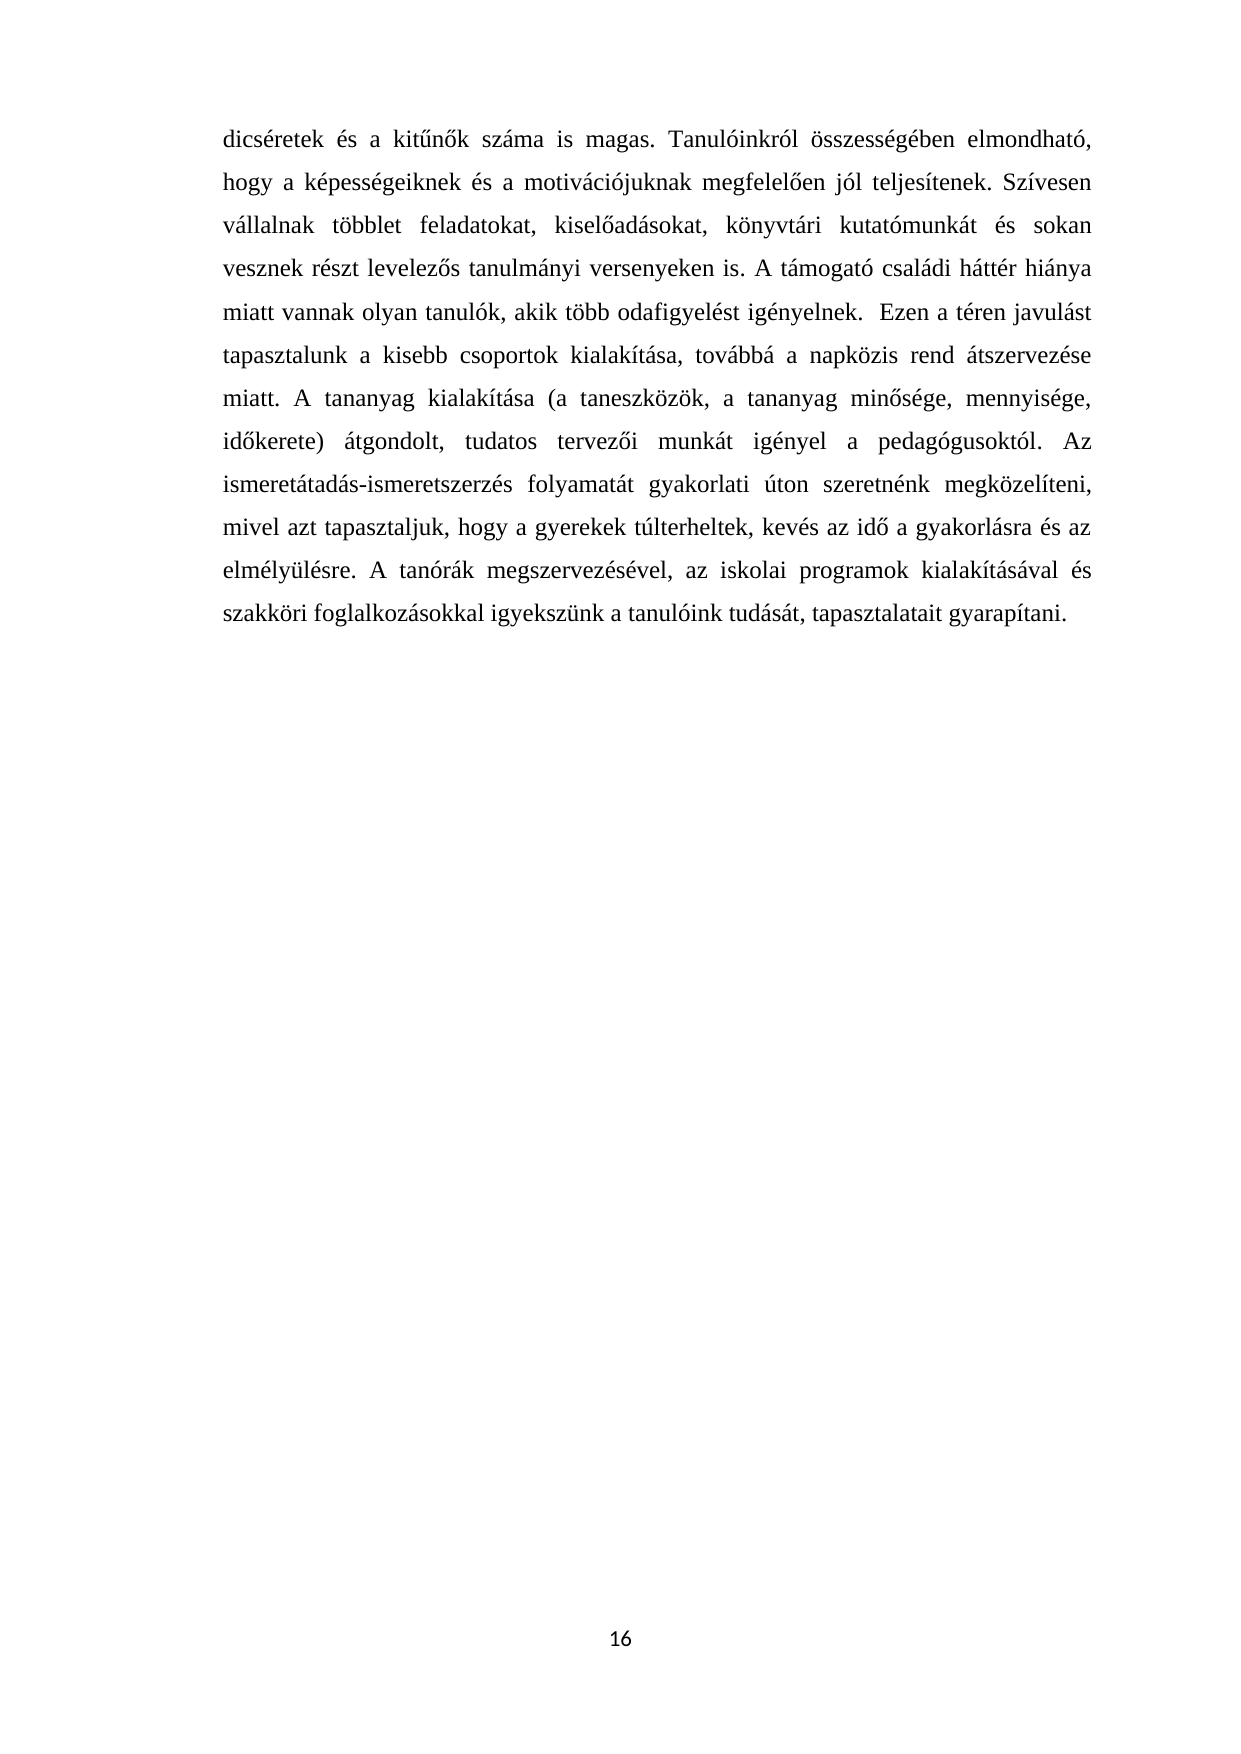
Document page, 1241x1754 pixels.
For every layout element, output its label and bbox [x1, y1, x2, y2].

list [223, 124, 1092, 627]
